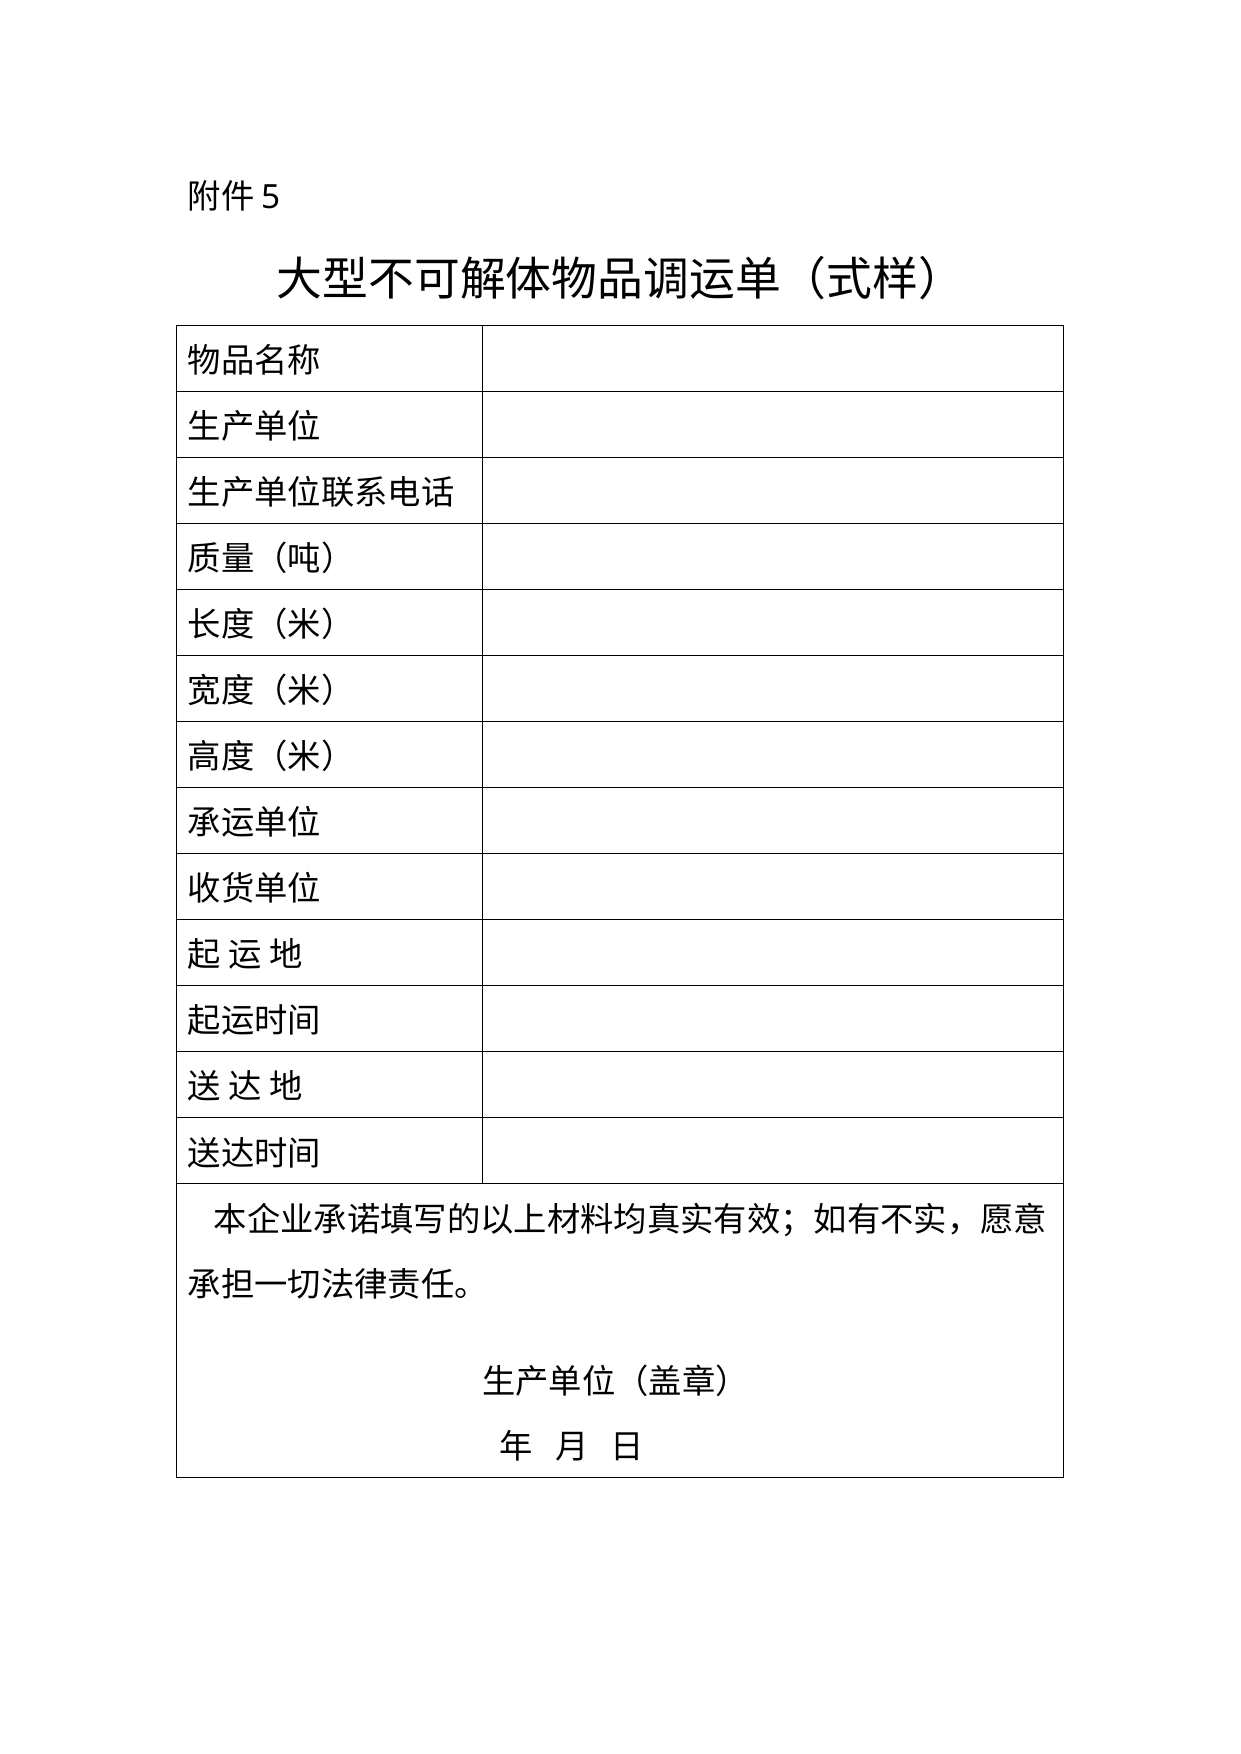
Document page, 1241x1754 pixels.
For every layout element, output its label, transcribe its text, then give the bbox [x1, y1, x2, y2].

table_cell [483, 722, 1063, 787]
table_cell 长度（米） [177, 590, 482, 655]
table_cell 生产单位联系电话 [177, 458, 482, 523]
table_cell 起 运 地 [177, 920, 482, 985]
table_cell 承运单位 [177, 788, 482, 853]
table_cell [483, 458, 1063, 523]
table_cell 生产单位 [177, 392, 482, 457]
table_cell [483, 392, 1063, 457]
table_cell 高度（米） [177, 722, 482, 787]
table_header 物品名称 [177, 326, 482, 391]
table_cell 本企业承诺填写的以上材料均真实有效；如有不实，愿意承担一切法律责任。 生产单位（盖章） 年 月 日 [177, 1184, 1063, 1477]
table_header [483, 326, 1063, 391]
table_cell [483, 656, 1063, 721]
table_cell 送达时间 [177, 1118, 482, 1183]
table_cell [483, 1118, 1063, 1183]
table_cell [483, 920, 1063, 985]
table_cell [483, 1052, 1063, 1117]
table_cell [483, 986, 1063, 1051]
table_cell [483, 854, 1063, 919]
text 大型不可解体物品调运单（式样） [187, 227, 1053, 324]
table_cell 宽度（米） [177, 656, 482, 721]
table_cell [483, 788, 1063, 853]
table_cell 起运时间 [177, 986, 482, 1051]
text 附件5 [187, 162, 1053, 227]
table_cell [483, 590, 1063, 655]
table_cell 收货单位 [177, 854, 482, 919]
table_cell 送 达 地 [177, 1052, 482, 1117]
table_cell 质量（吨） [177, 524, 482, 589]
table_cell [483, 524, 1063, 589]
